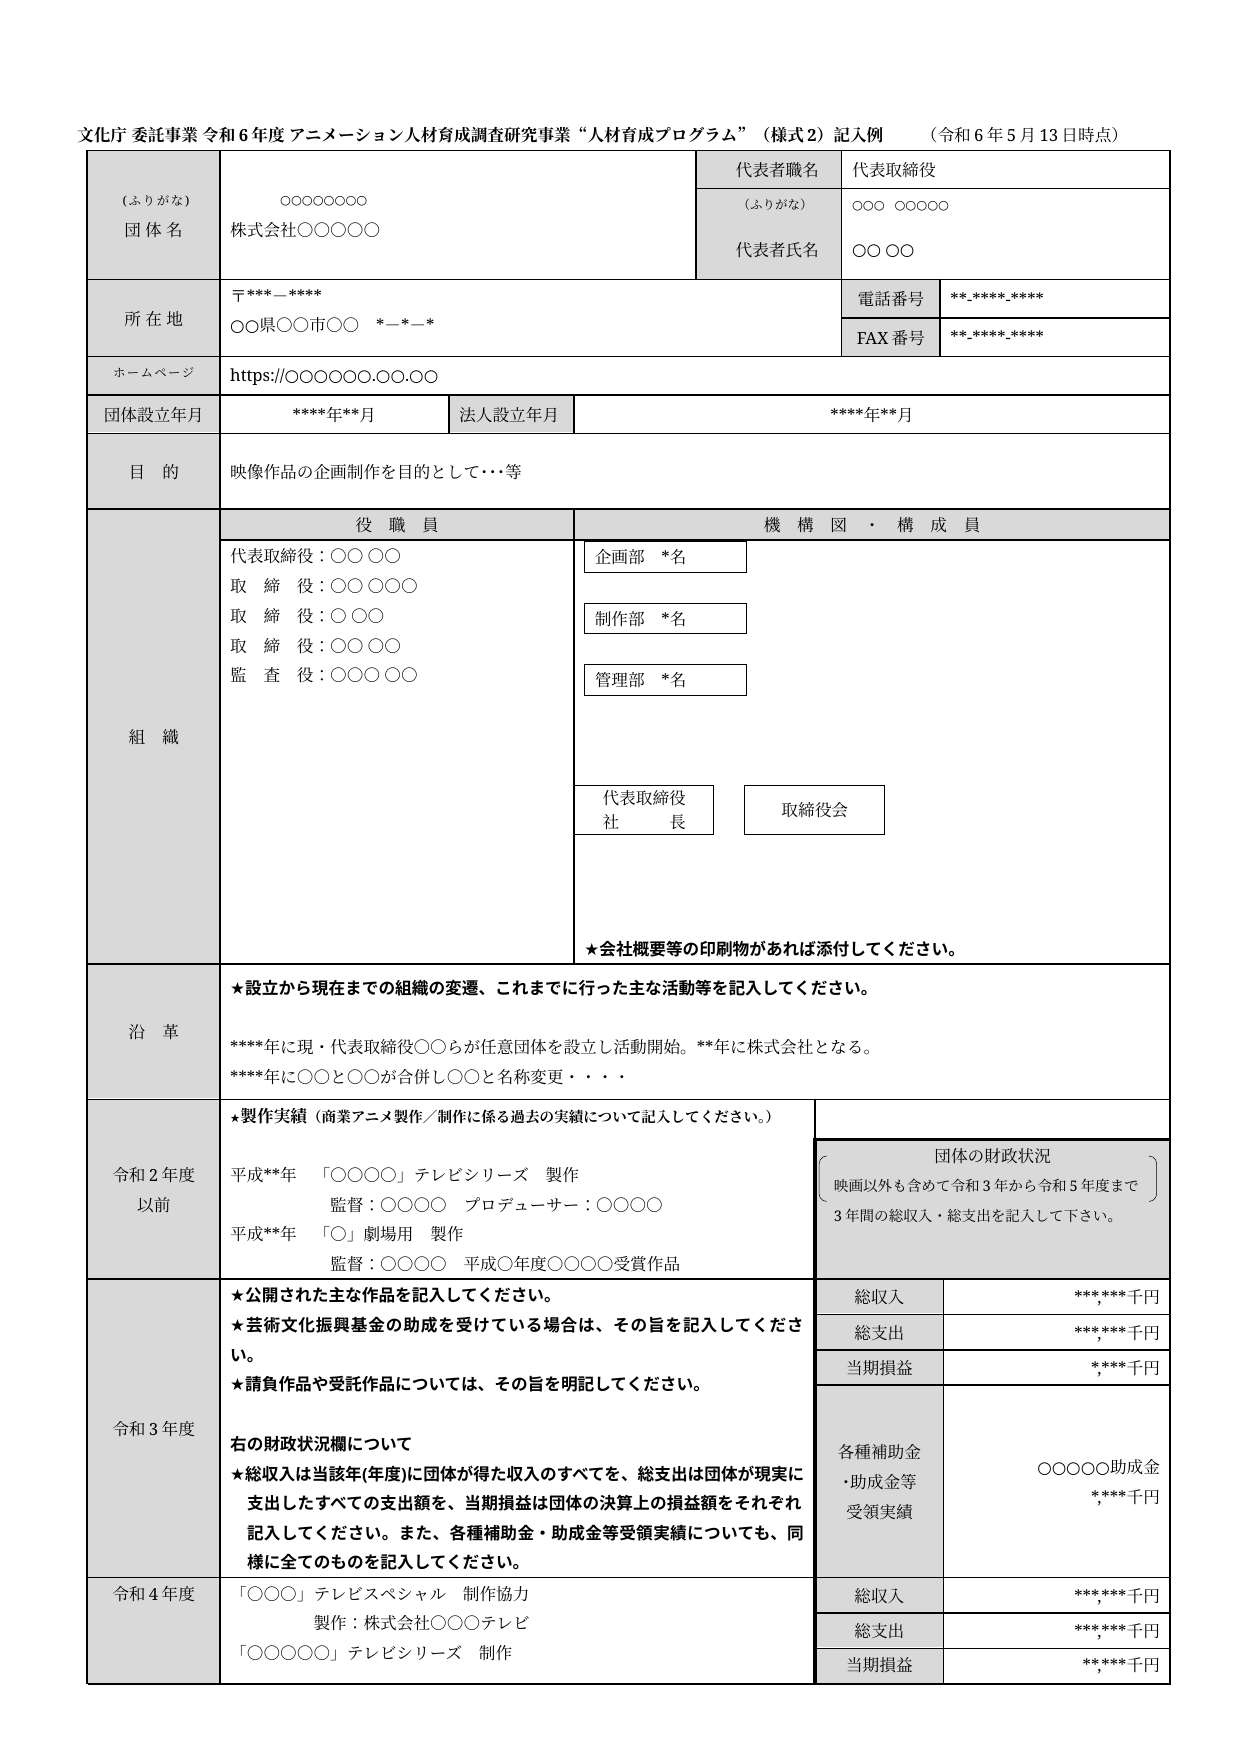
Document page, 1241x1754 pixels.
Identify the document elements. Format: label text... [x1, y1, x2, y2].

table_cell [816, 1100, 1169, 1138]
table_cell 電話番号 [842, 280, 939, 317]
table_cell 団体の財政状況 映画以外も含めて令和3年から令和5年度まで 3年間の総収入・総支出を記入して下さい｡ [817, 1141, 1169, 1278]
table_cell 当期損益 [817, 1649, 943, 1683]
table_cell 令和4年度 [88, 1578, 219, 1683]
table_cell 総支出 [817, 1315, 943, 1349]
table_cell https://○○○○○○.○○.○○ [221, 357, 1169, 394]
table_header (ふりがな) 団 体 名 [88, 151, 219, 279]
table_header 代表取締役 [842, 151, 1169, 188]
table_cell 代表取締役：○○ ○○ 取 締 役：○○ ○○○ 取 締 役：○ ○○ 取 締 役：○○ ○○ 監 査 役：○○○ ○○ [221, 541, 573, 963]
table_cell 代表者氏名 [697, 219, 841, 279]
table_cell 役 職 員 [221, 510, 573, 539]
table_cell ○○○ ○○○○○ [842, 189, 1169, 219]
table_cell 所 在 地 [88, 280, 219, 356]
table_cell 機 構 図 ・ 構 成 員 [575, 510, 1169, 539]
table_cell **-****-**** [941, 280, 1169, 317]
table_header ○○○○○○○○ 株式会社○○○○○ [221, 151, 695, 279]
table_cell 組 織 [88, 510, 219, 963]
table_cell FAX番号 [842, 319, 939, 356]
table_cell ***,***千円 [944, 1578, 1169, 1612]
table_cell ★会社概要等の印刷物があれば添付してください。 [575, 541, 1169, 963]
table_cell ○○ ○○ [842, 219, 1169, 279]
table_cell ★製作実績（商業アニメ製作／制作に係る過去の実績について記入してください｡） 平成**年 「○○○○」テレビシリーズ 製作 監督：○○○○ プロデューサー：○○○○ 平成**年 「○」劇場用 製作 監督：○○○○ 平成○年度○○○○受賞作品 [221, 1100, 814, 1278]
table_cell 令和2年度 以前 [88, 1100, 219, 1278]
table_cell 総収入 [817, 1280, 943, 1313]
table_cell 当期損益 [817, 1351, 943, 1384]
table_cell 映像作品の企画制作を目的として･･･等 [221, 434, 1169, 508]
table_cell *,***千円 [944, 1351, 1169, 1384]
table_cell 目 的 [88, 434, 219, 508]
table_cell ***,***千円 [944, 1614, 1169, 1647]
table_cell 法人設立年月 [450, 396, 573, 432]
table_cell 総収入 [817, 1578, 943, 1612]
table_cell ****年**月 [221, 396, 448, 432]
text 文化庁 委託事業 令和6年度 アニメーション人材育成調査研究事業“人材育成プログラム”（様式2）記入例 （令和6年5月13日時点） [77, 120, 1163, 149]
table_cell 〒***－**** ○○県○○市○○ *－*－* [221, 280, 841, 356]
table_cell **,***千円 [944, 1649, 1169, 1683]
table_cell ***,***千円 [944, 1280, 1169, 1313]
table_cell ホームページ アドレス [88, 357, 219, 394]
table_cell ★設立から現在までの組織の変遷、これまでに行った主な活動等を記入してください。 ****年に現・代表取締役○○らが任意団体を設立し活動開始。**年に株式会社となる。 ****年に○○と○○が合併し○○と名称変更・・・・ [221, 965, 1169, 1098]
table_cell 団体設立年月 [88, 396, 219, 432]
table_cell 令和3年度 [88, 1280, 219, 1577]
table_cell ○○○○○助成金 *,***千円 [944, 1386, 1169, 1577]
table_cell 「○○○」テレビスペシャル 制作協力 製作：株式会社○○○テレビ 「○○○○○」テレビシリーズ 制作 製作：株式会社○○○○ 「○○○○」劇場用 製作 監督：○○○○ プロデューサー：○○○○ [221, 1578, 813, 1683]
table_cell **-****-**** [941, 319, 1169, 356]
table_cell ★公開された主な作品を記入してください。 ★芸術文化振興基金の助成を受けている場合は、その旨を記入してください。 ★請負作品や受託作品については、その旨を明記してください。 右の財政状況欄について ★総収入は当該年(年度)に団体が得た収入のすべてを、総支出は団体が現実に支出したすべての支出額を、当期損益は団体の決算上の損益額をそれぞれ記入してください。また、各種補助金・助成金等受領実績についても、同様に全てのものを記入してください。 [221, 1280, 813, 1577]
table_cell 沿 革 [88, 965, 219, 1098]
table_cell ***,***千円 [944, 1315, 1169, 1349]
table_cell （ふりがな） [697, 189, 841, 219]
table_cell ****年**月 [575, 396, 1169, 432]
table_cell 各種補助金 ･助成金等 受領実績 [817, 1386, 943, 1577]
table_cell 総支出 [817, 1614, 943, 1647]
table_header 代表者職名 [697, 151, 841, 188]
